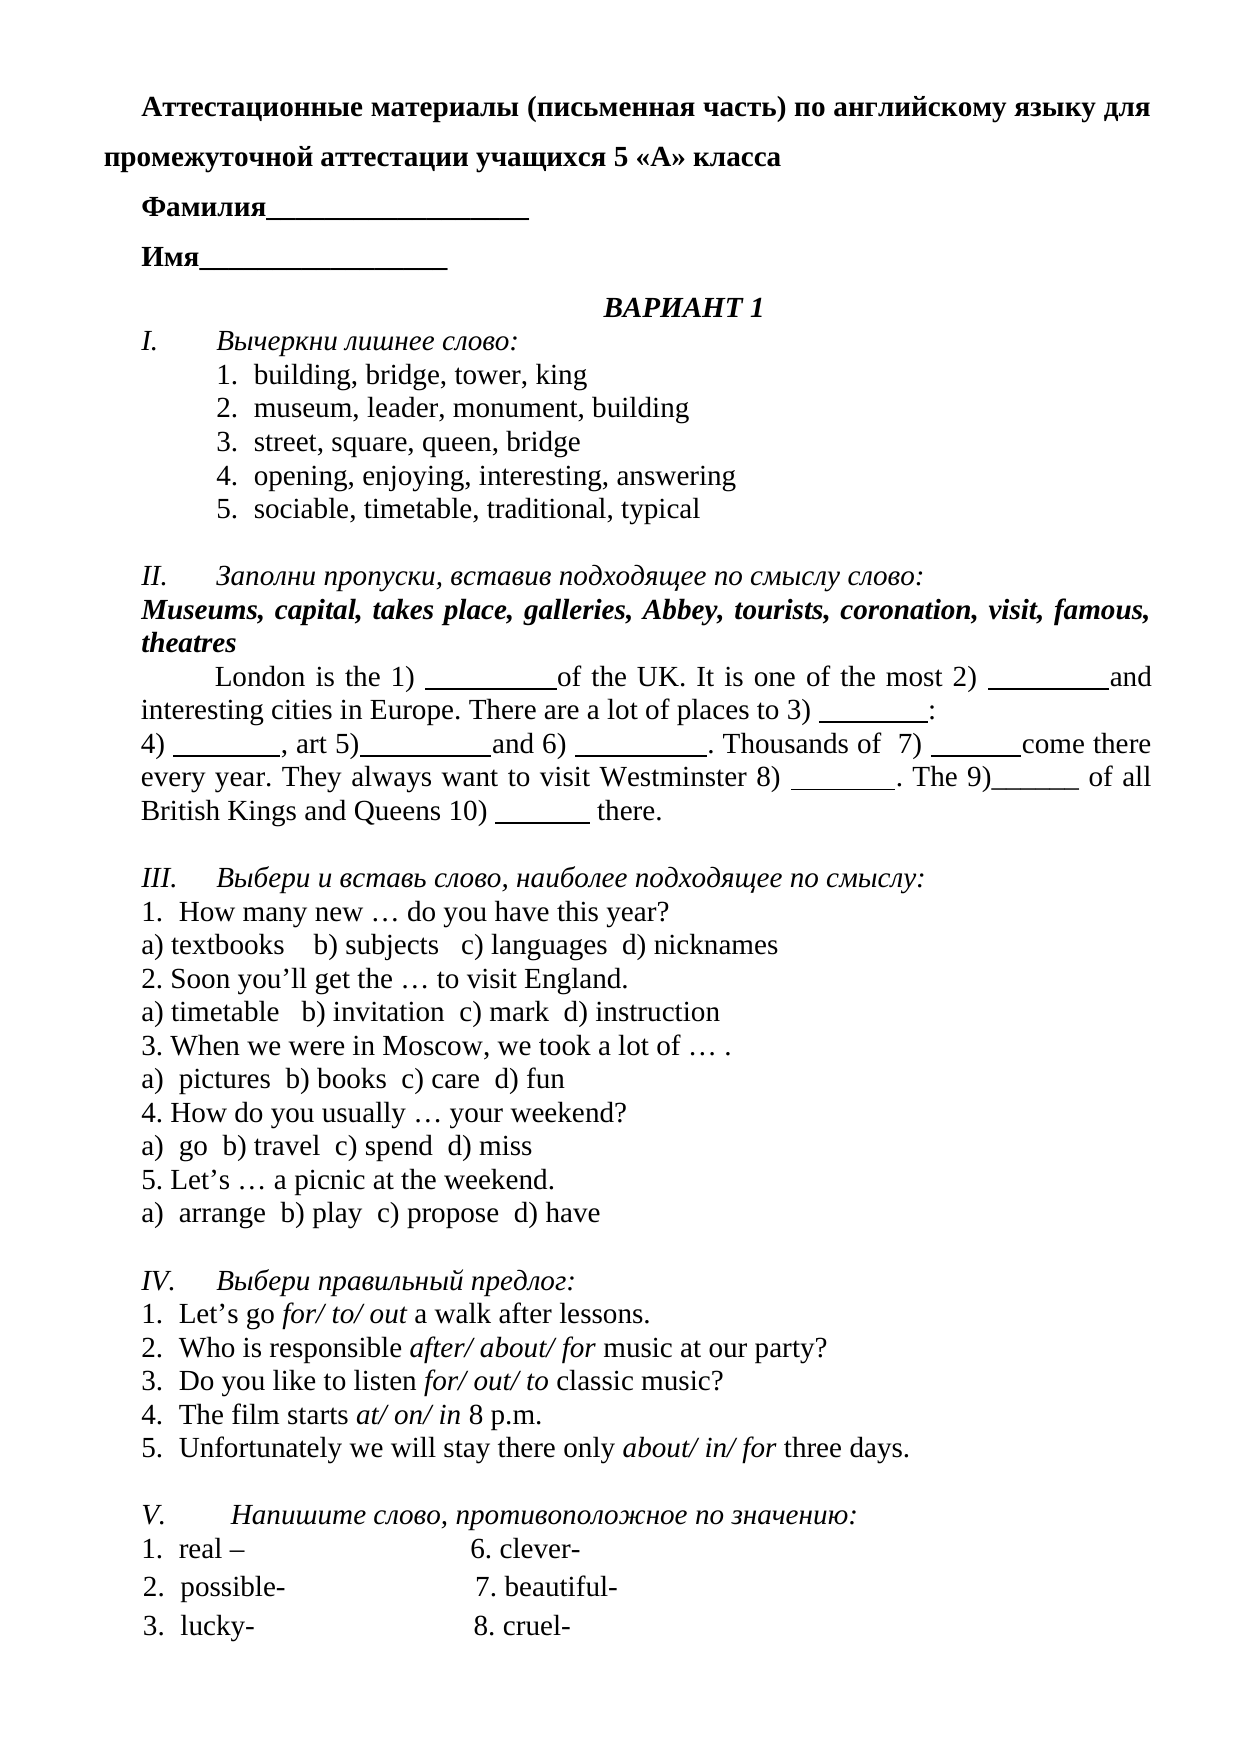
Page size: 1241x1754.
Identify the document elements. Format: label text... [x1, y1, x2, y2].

text Имя_________________ [103, 239, 1152, 273]
list museum, leader, monument, building [216, 391, 1152, 424]
list Unfortunately we will stay there only about/ in/ for three days. [141, 1430, 1152, 1464]
list possible- 7. beautiful- [143, 1569, 1152, 1603]
list Вычеркни лишнее слово: [141, 323, 1152, 357]
list Напишите слово, противоположное по значению: [141, 1497, 1152, 1531]
list go b) travel c) spend d) miss [141, 1128, 1152, 1162]
list real – 6. clever- [141, 1531, 1152, 1564]
list pictures b) books c) care d) fun [141, 1061, 1152, 1095]
text a) textbooks b) subjects c) languages d) nicknames [141, 927, 1152, 961]
text 3. When we were in Moscow, we took a lot of … . [141, 1028, 1152, 1061]
list Выбери правильный предлог: [141, 1263, 1152, 1296]
text Museums, capital, takes place, galleries, Abbey, tourists, coronation, visit, famous, theatres [141, 592, 1152, 659]
list building, bridge, tower, king [216, 357, 1152, 391]
list Do you like to listen for/ out/ to classic music? [141, 1363, 1152, 1397]
text London is the 1) of the UK. It is one of the most 2) and interesting cities in Europe. There are a lot of places to 3) : [141, 659, 1152, 726]
list street, square, queen, bridge [216, 424, 1152, 458]
list Let’s go for/ to/ out a walk after lessons. [141, 1296, 1152, 1330]
text ВАРИАНТ 1 [216, 290, 1152, 323]
text 5. Let’s … a picnic at the weekend. [141, 1162, 1152, 1196]
text 4. How do you usually … your weekend? [141, 1095, 1152, 1128]
list opening, enjoying, interesting, answering [216, 458, 1152, 491]
text 4) , art 5) and 6) . Thousands of 7) come there every year. They always want to visit Westminster 8) . The 9)______ of all British Kings and Queens 10) there. [141, 726, 1152, 827]
list sociable, timetable, traditional, typical [216, 491, 1152, 525]
text 2. Soon you’ll get the … to visit . [141, 961, 1152, 994]
list The film starts at/ on/ in 8 p.m. [141, 1397, 1152, 1430]
text Аттестационные материалы (письменная часть) по английскому языку для промежуточной аттестации учащихся 5 «А» класса [103, 89, 1152, 172]
list Who is responsible after/ about/ for music at our party? [141, 1330, 1152, 1363]
list Заполни пропуски, вставив подходящее по смыслу слово: [141, 558, 1152, 592]
text a) timetable b) invitation c) mark d) instruction [141, 994, 1152, 1028]
list arrange b) play c) propose d) have [141, 1196, 1152, 1229]
list Выбери и вставь слово, наиболее подходящее по смыслу: [141, 860, 1152, 894]
list lucky- 8. cruel- [143, 1608, 1152, 1642]
text Фамилия__________________ [103, 189, 1152, 223]
list How many new … do you have this year? [141, 894, 1152, 927]
